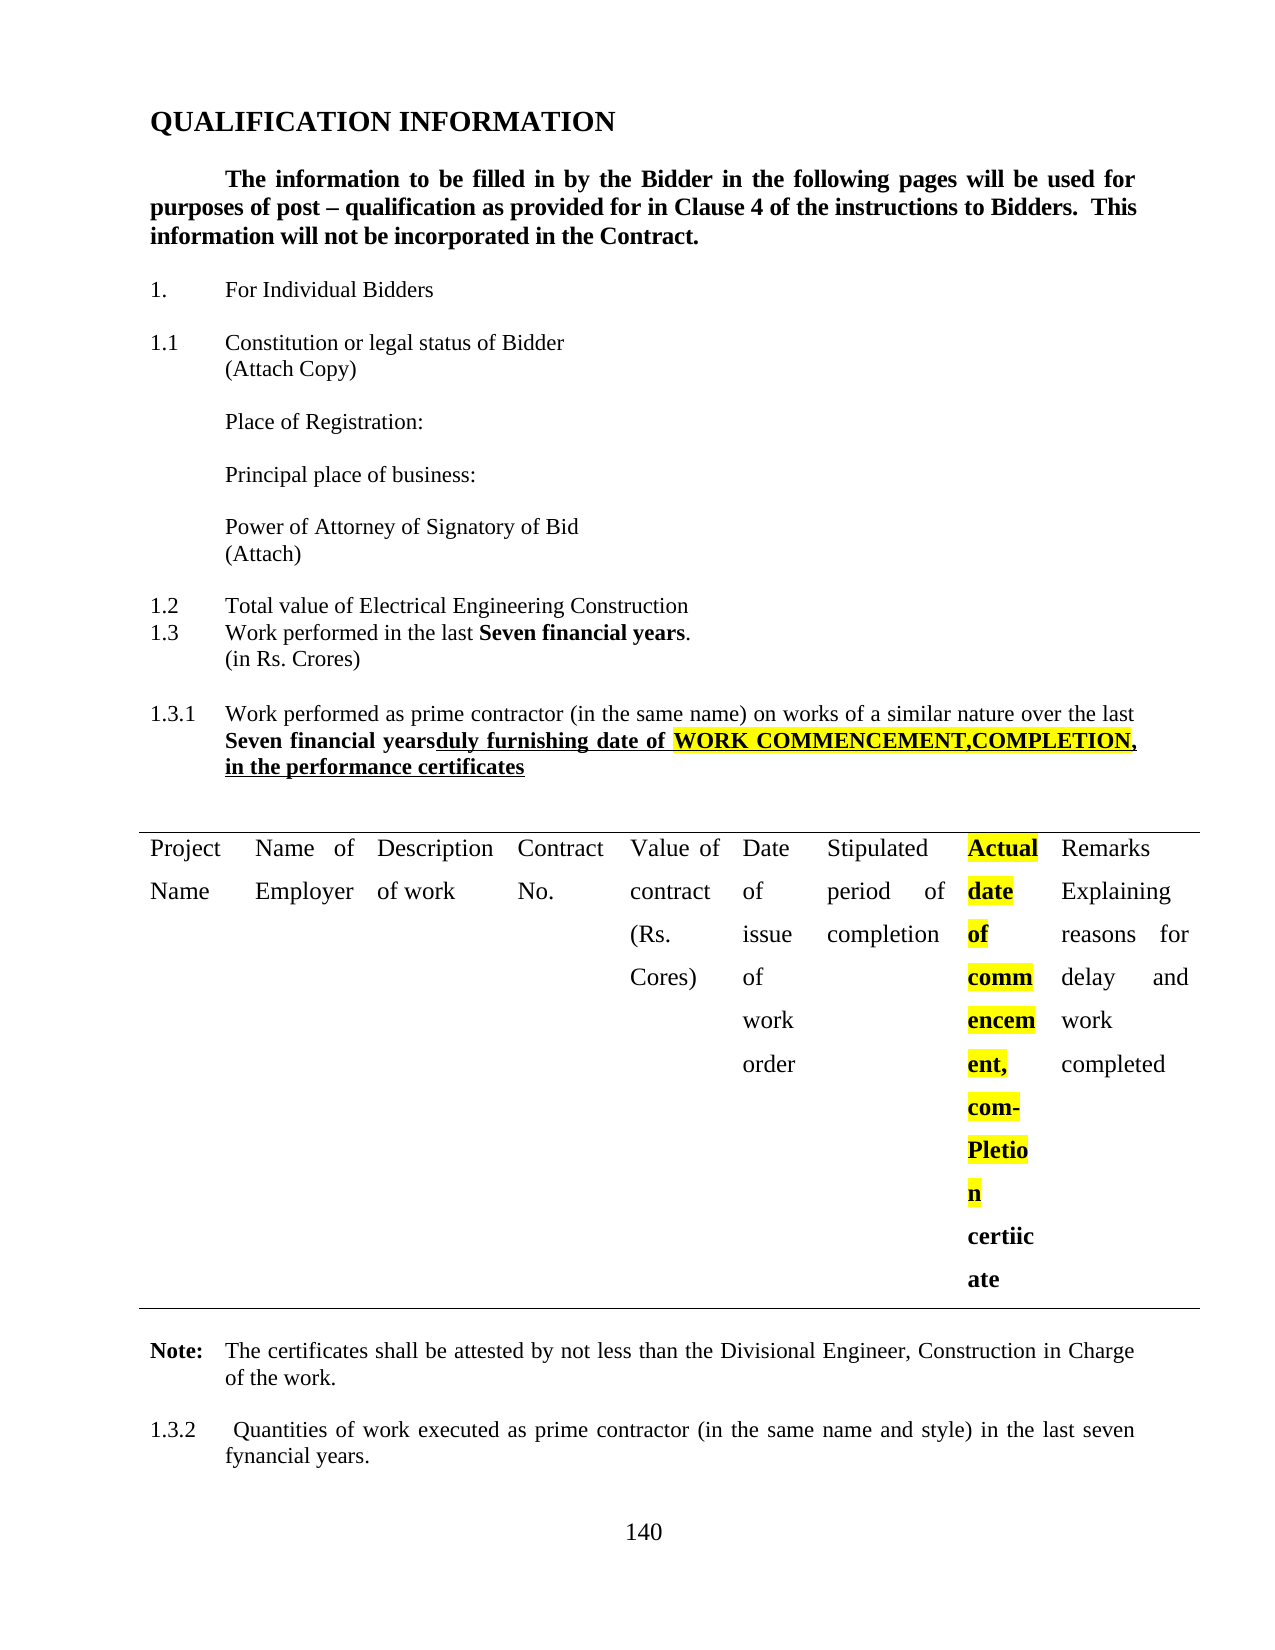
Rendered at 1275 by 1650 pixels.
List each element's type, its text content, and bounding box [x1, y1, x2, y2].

text Place of Registration: [225, 408, 1137, 434]
text Note: The certificates shall be attested by not less than the Divisional Engineer, Construction in Charge of the work. [150, 1337, 1137, 1390]
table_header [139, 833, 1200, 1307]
list For Individual Bidders [150, 276, 1137, 303]
list Work performed as prime contractor (in the same name) on works of a similar nature over the last Seven financial yearsduly furnishing date of WORK COMMENCEMENT,COMPLETION, in the performance certificates [150, 700, 1137, 779]
text Power of Attorney of Signatory of Bid [225, 513, 1137, 540]
list Constitution or legal status of Bidder [150, 329, 1137, 355]
text The information to be filled in by the Bidder in the following pages will be used for purposes of post – qualification as provided for in Clause 4 of the instructions to Bidders. This information will not be incorporated in the Contract. [150, 164, 1137, 250]
text (in Rs. Crores) [225, 645, 1137, 672]
list Work performed in the last Seven financial years. [150, 619, 1137, 645]
text Principal place of business: [225, 461, 1137, 487]
list Quantities of work executed as prime contractor (in the same name and style) in the last seven fynancial years. [150, 1416, 1137, 1469]
text (Attach) [225, 540, 1137, 566]
text (Attach Copy) [225, 355, 1137, 382]
list Total value of Electrical Engineering Construction [150, 592, 1137, 619]
text QUALIFICATION INFORMATION [150, 104, 1137, 137]
